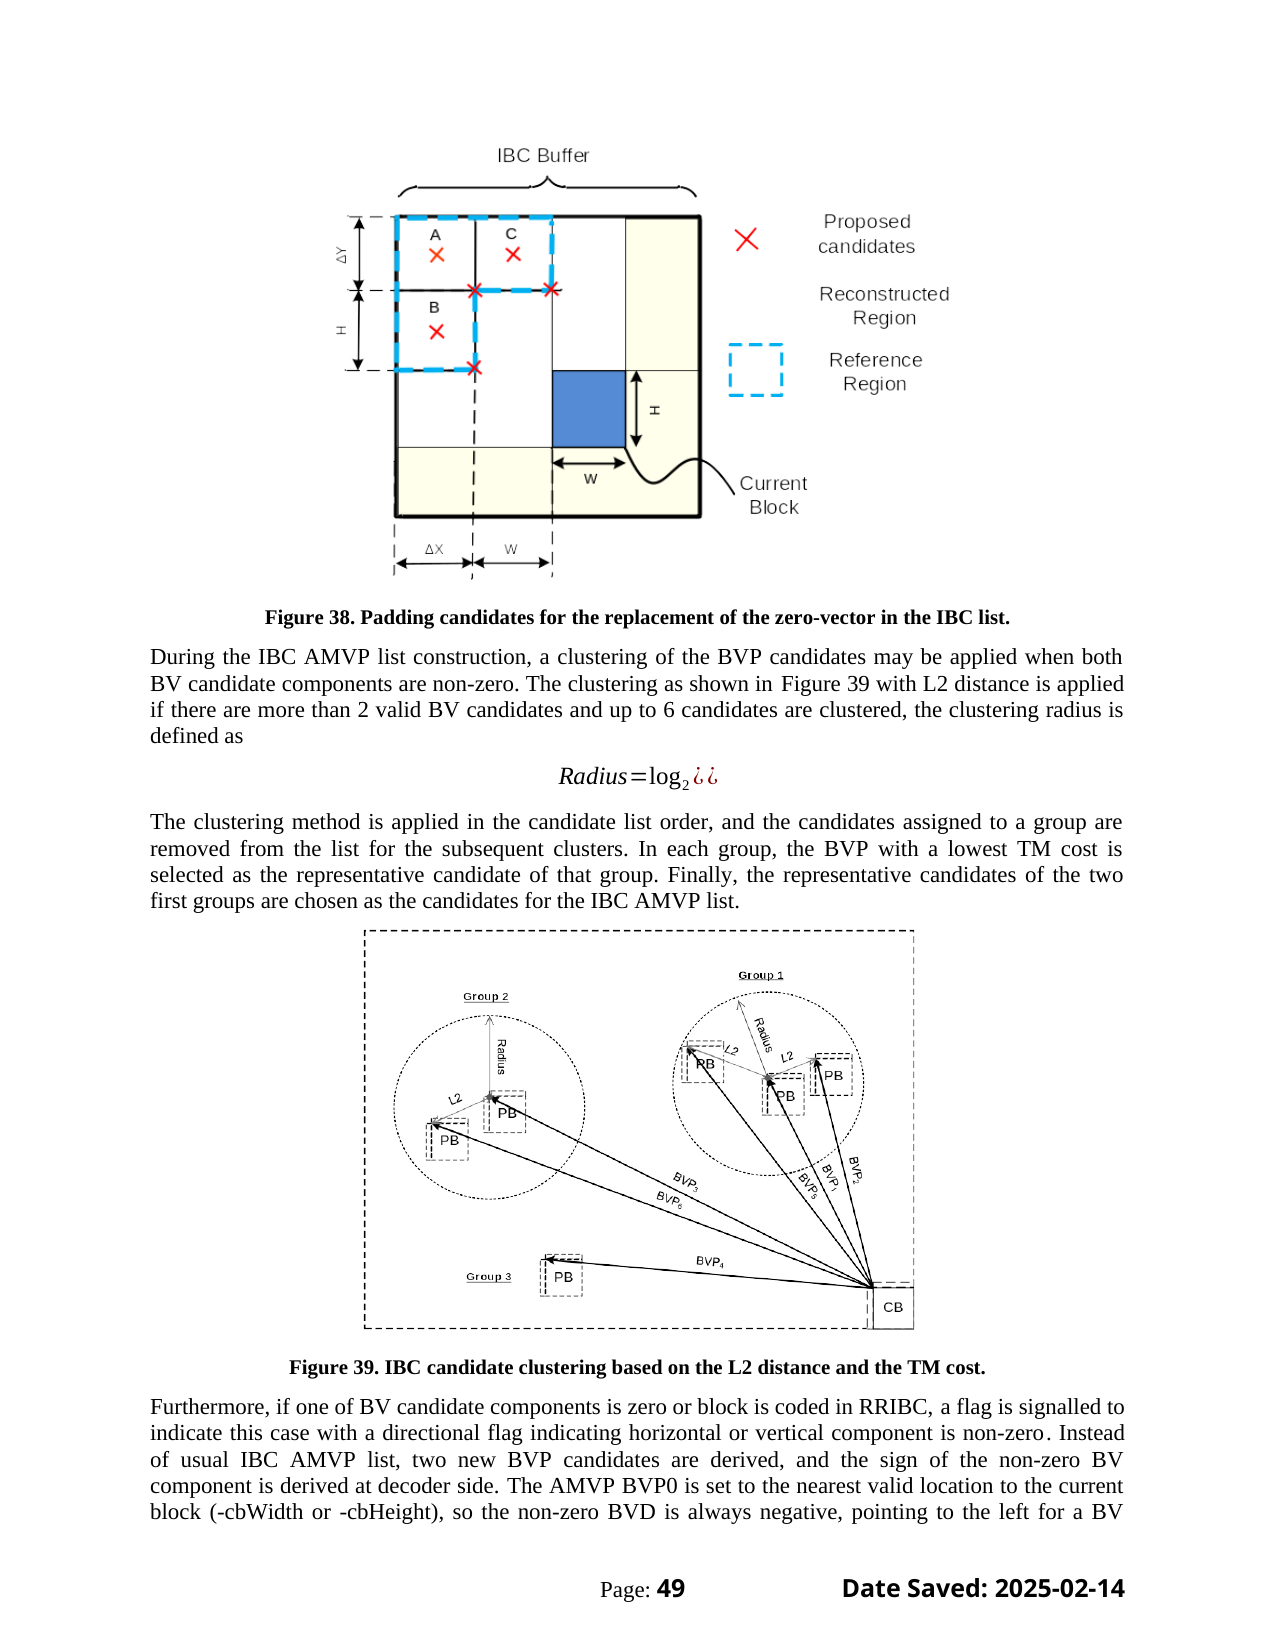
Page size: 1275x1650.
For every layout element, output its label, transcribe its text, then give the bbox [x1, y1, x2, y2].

text The clustering method is applied in the candidate list order, and the candidates assigned to a group are removed from the list for the subsequent clusters. In each group, the BVP with a lowest TM cost is selected as the representative candidate of that group. Finally, the representative candidates of the two first groups are chosen as the candidates for the IBC AMVP list. [150, 808, 1125, 914]
text During the IBC AMVP list construction, a clustering of the BVP candidates may be applied when both BV candidate components are non-zero. The clustering as shown in Figure 39 with L2 distance is applied if there are more than 2 valid BV candidates and up to 6 candidates are clustered, the clustering radius is defined as [150, 643, 1125, 749]
text Figure 38. Padding candidates for the replacement of the zero-vector in the IBC list. [150, 605, 1125, 629]
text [150, 1393, 1125, 1525]
text Figure 39. IBC candidate clustering based on the L2 distance and the TM cost. [150, 1355, 1125, 1379]
